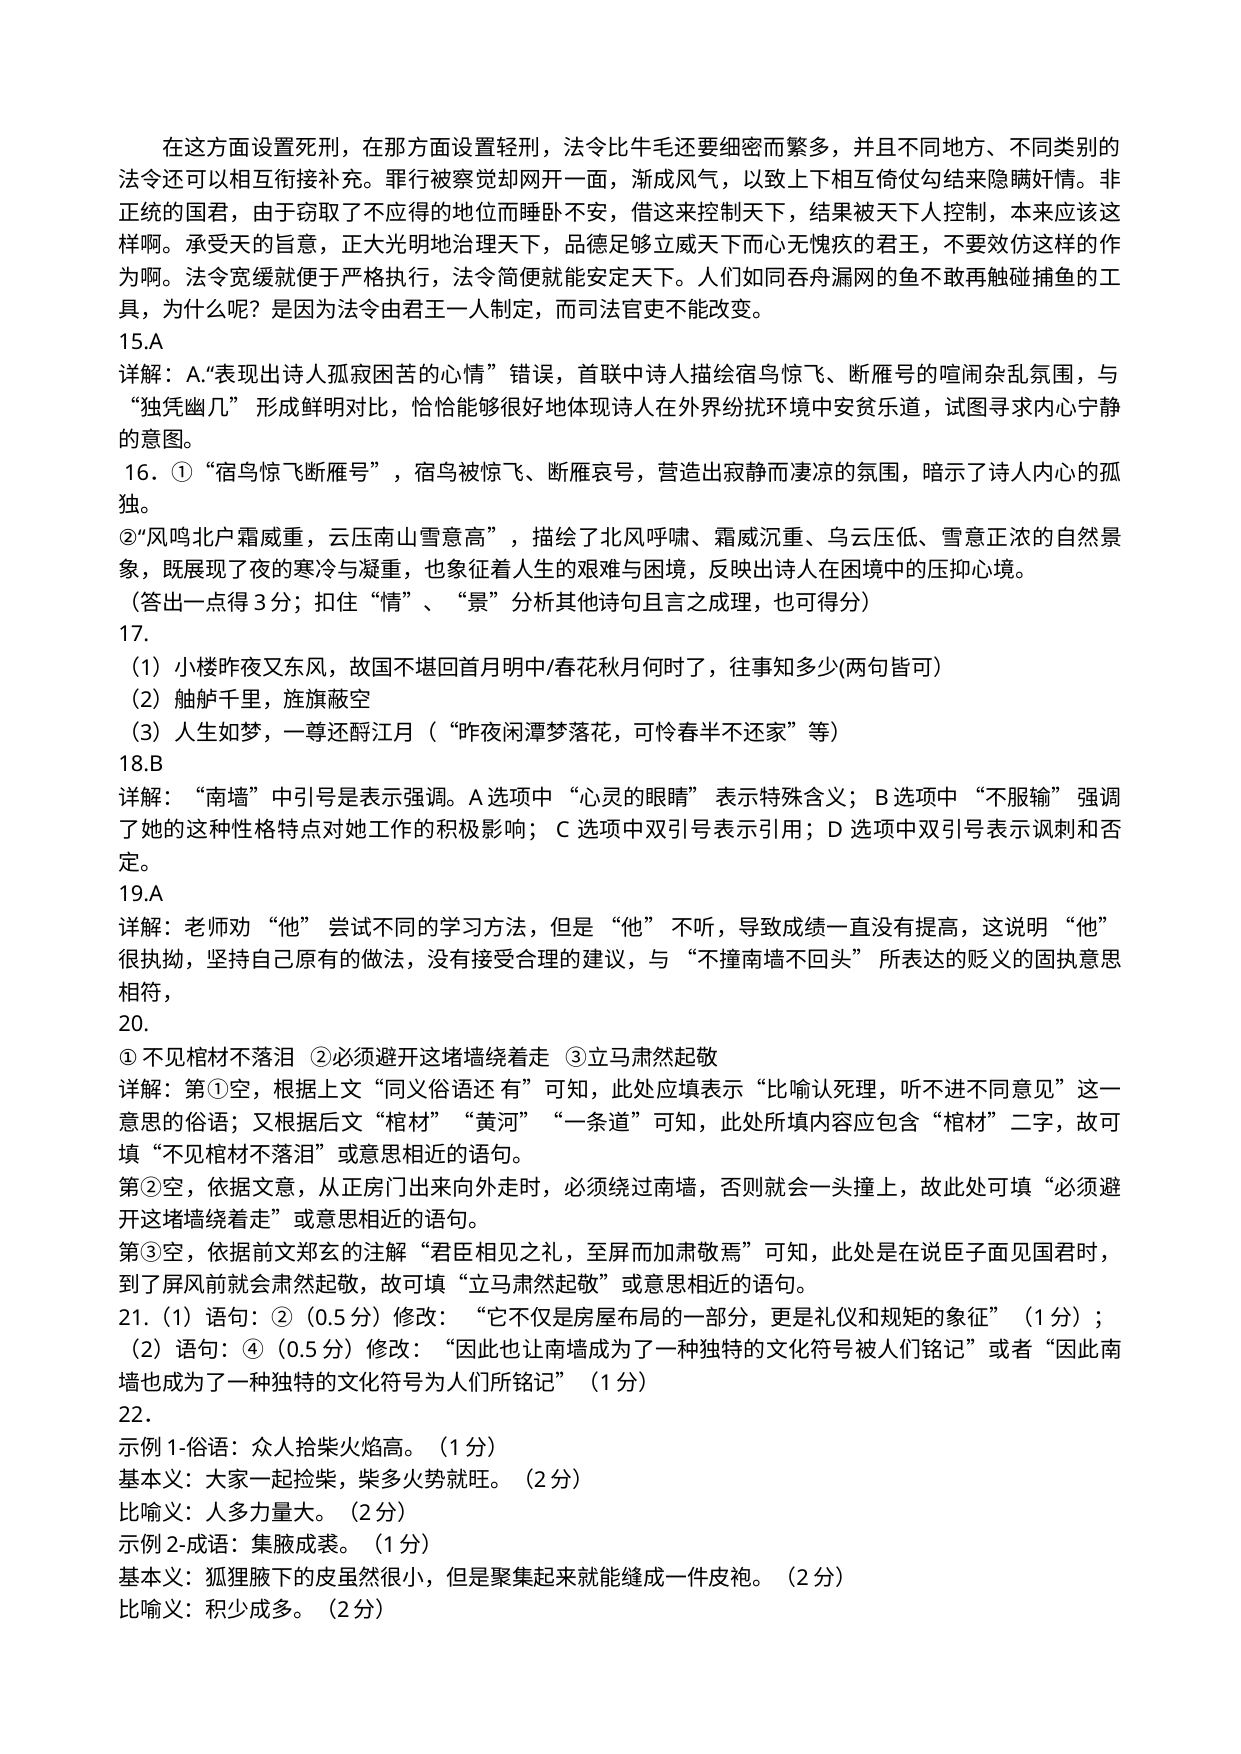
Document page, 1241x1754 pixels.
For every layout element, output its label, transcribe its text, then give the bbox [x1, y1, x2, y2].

text ①不见棺材不落泪 ②必须避开这堵墙绕着走 ③立马肃然起敬 [118, 1039, 1122, 1072]
text 示例2-成语：集腋成裘。（1分） [118, 1527, 1122, 1559]
text 详解：第①空，根据上文“同义俗语还 有”可知，此处应填表示“比喻认死理，听不进不同意见”这一意思的俗语；又根据后文“棺材”“黄河”“一条道”可知，此处所填内容应包含“棺材”二字，故可填“不见棺材不落泪”或意思相近的语句。 [118, 1137, 1122, 1169]
text 示例1-俗语：众人拾柴火焰高。（1分） [118, 1429, 1122, 1462]
text 21.（1）语句：②（0.5分）修改： “它不仅是房屋布局的一部分，更是礼仪和规矩的象征”（1分）； [118, 1299, 1122, 1332]
text 在这方面设置死刑，在那方面设置轻刑，法令比牛毛还要细密而繁多，并且不同地方、不同类别的法令还可以相互衔接补充。罪行被察觉却网开一面，渐成风气，以致上下相互倚仗勾结来隐瞒奸情。非正统的国君，由于窃取了不应得的地位而睡卧不安，借这来控制天下，结果被天下人控制，本来应该这样啊。承受天的旨意，正大光明地治理天下，品德足够立威天下而心无愧疚的君王，不要效仿这样的作为啊。法令宽缓就便于严格执行，法令简便就能安定天下。人们如同吞舟漏网的鱼不敢再触碰捕鱼的工具，为什么呢？是因为法令由君王一人制定，而司法官吏不能改变。 [118, 129, 1122, 324]
text （3）人生如梦，一尊还酹江月（“昨夜闲潭梦落花，可怜春半不还家”等） [118, 714, 1122, 747]
text 17. [118, 617, 1122, 649]
text 基本义：大家一起捡柴，柴多火势就旺。（2分） [118, 1462, 1122, 1494]
text 详解：老师劝 “他” 尝试不同的学习方法，但是 “他” 不听，导致成绩一直没有提高，这说明 “他” 很执拗，坚持自己原有的做法，没有接受合理的建议，与 “不撞南墙不回头” 所表达的贬义的固执意思相符， [118, 942, 1122, 1007]
text 详解：A.“表现出诗人孤寂困苦的心情”错误，首联中诗人描绘宿鸟惊飞、断雁号的喧闹杂乱氛围，与 “独凭幽几” 形成鲜明对比，恰恰能够很好地体现诗人在外界纷扰环境中安贫乐道，试图寻求内心宁静的意图。 [118, 357, 1122, 390]
text （1）小楼昨夜又东风，故国不堪回首月明中/春花秋月何时了，往事知多少(两句皆可） [118, 649, 1122, 682]
text 第②空，依据文意，从正房门出来向外走时，必须绕过南墙，否则就会一头撞上，故此处可填“必须避开这堵墙绕着走”或意思相近的语句。 [118, 1202, 1122, 1234]
text 比喻义：人多力量大。（2分） [118, 1494, 1122, 1527]
text 19.A [118, 877, 1122, 909]
text 18.B [118, 747, 1122, 779]
text 比喻义：积少成多。（2分） [118, 1592, 1122, 1624]
text 详解：“南墙”中引号是表示强调。A选项中 “心灵的眼睛” 表示特殊含义； B选项中 “不服输” 强调了她的这种性格特点对她工作的积极影响； C 选项中双引号表示引用；D 选项中双引号表示讽刺和否定。 [118, 779, 1122, 814]
text 16．①“宿鸟惊飞断雁号”，宿鸟被惊飞、断雁哀号，营造出寂静而凄凉的氛围，暗示了诗人内心的孤独。 [118, 454, 1122, 519]
text （答出一点得3分；扣住“情”、“景”分析其他诗句且言之成理，也可得分） [118, 584, 1122, 617]
text 15.A [118, 324, 1122, 357]
text （2）舳舻千里，旌旗蔽空 [118, 682, 1122, 714]
text 20. [118, 1007, 1122, 1039]
text 详解：A.“表现出诗人孤寂困苦的心情”错误，首联中诗人描绘宿鸟惊飞、断雁号的喧闹杂乱氛围，与 “独凭幽几” 形成鲜明对比，恰恰能够很好地体现诗人在外界纷扰环境中安贫乐道，试图寻求内心宁静的意图。 [118, 422, 1122, 454]
text （2）语句：④（0.5分）修改：“因此也让南墙成为了一种独特的文化符号被人们铭记”或者“因此南墙也成为了一种独特的文化符号为人们所铭记”（1分） [118, 1332, 1122, 1397]
text ②“风鸣北户霜威重，云压南山雪意高”，描绘了北风呼啸、霜威沉重、乌云压低、雪意正浓的自然景象，既展现了夜的寒冷与凝重，也象征着人生的艰难与困境，反映出诗人在困境中的压抑心境。 [118, 519, 1122, 584]
text 第③空，依据前文郑玄的注解“君臣相见之礼，至屏而加肃敬焉”可知，此处是在说臣子面见国君时，到了屏风前就会肃然起敬，故可填“立马肃然起敬”或意思相近的语句。 [118, 1267, 1122, 1299]
text 22． [118, 1397, 1122, 1429]
text 详解：“南墙”中引号是表示强调。A选项中 “心灵的眼睛” 表示特殊含义； B选项中 “不服输” 强调了她的这种性格特点对她工作的积极影响； C 选项中双引号表示引用；D 选项中双引号表示讽刺和否定。 [118, 844, 1122, 877]
text 基本义：狐狸腋下的皮虽然很小，但是聚集起来就能缝成一件皮袍。（2分） [118, 1559, 1122, 1592]
